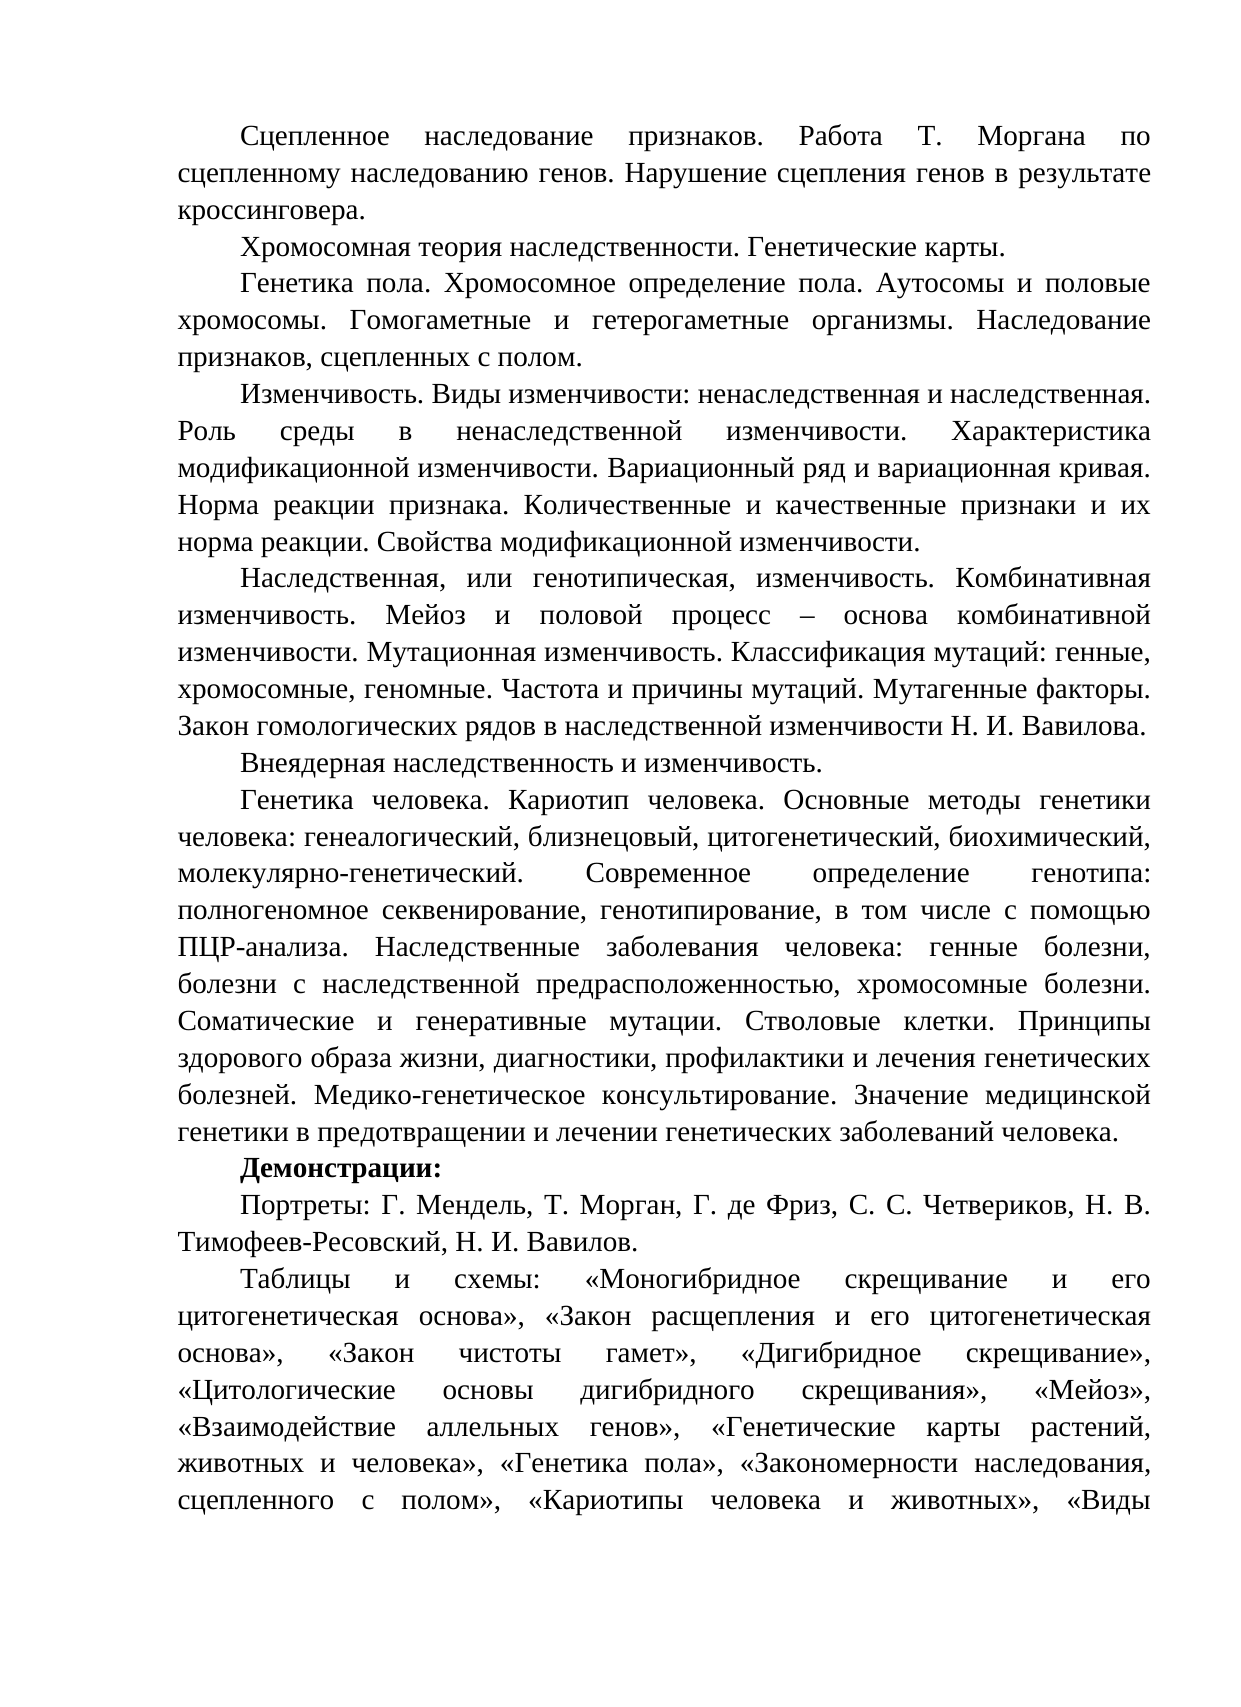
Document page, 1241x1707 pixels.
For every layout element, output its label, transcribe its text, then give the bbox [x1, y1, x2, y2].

text Наследственная, или генотипическая, изменчивость. Комбинативная изменчивость. Мейоз и половой процесс – основа комбинативной изменчивости. Мутационная изменчивость. Классификация мутаций: генные, хромосомные, геномные. Частота и причины мутаций. Мутагенные факторы. Закон гомологических рядов в наследственной изменчивости Н. И. Вавилова. [177, 561, 1152, 742]
text Изменчивость. Виды изменчивости: ненаследственная и наследственная. Роль среды в ненаследственной изменчивости. Характеристика модификационной изменчивости. Вариационный ряд и вариационная кривая. Норма реакции признака. Количественные и качественные признаки и их норма реакции. Свойства модификационной изменчивости. [177, 376, 1152, 557]
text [177, 1261, 1152, 1516]
text Демонстрации: [177, 1151, 1152, 1184]
text Генетика человека. Кариотип человека. Основные методы генетики человека: генеалогический, близнецовый, цитогенетический, биохимический, молекулярно-генетический. Современное определение генотипа: полногеномное секвенирование, генотипирование, в том числе с помощью ПЦР-анализа. Наследственные заболевания человека: генные болезни, болезни с наследственной предрасположенностью, хромосомные болезни. Соматические и генеративные мутации. Стволовые клетки. Принципы здорового образа жизни, диагностики, профилактики и лечения генетических болезней. Медико-генетическое консультирование. Значение медицинской генетики в предотвращении и лечении генетических заболеваний человека. [177, 782, 1152, 1147]
text Хромосомная теория наследственности. Генетические карты. [177, 229, 1152, 262]
text Портреты: Г. Мендель, Т. Морган, Г. де Фриз, С. С. Четвериков, Н. В. Тимофеев-Ресовский, Н. И. Вавилов. [177, 1187, 1152, 1258]
text Сцепленное наследование признаков. Работа Т. Моргана по сцепленному наследованию генов. Нарушение сцепления генов в результате кроссинговера. [177, 118, 1152, 225]
text Внеядерная наследственность и изменчивость. [177, 745, 1152, 778]
text Генетика пола. Хромосомное определение пола. Аутосомы и половые хромосомы. Гомогаметные и гетерогаметные организмы. Наследование признаков, сцепленных с полом. [177, 266, 1152, 373]
